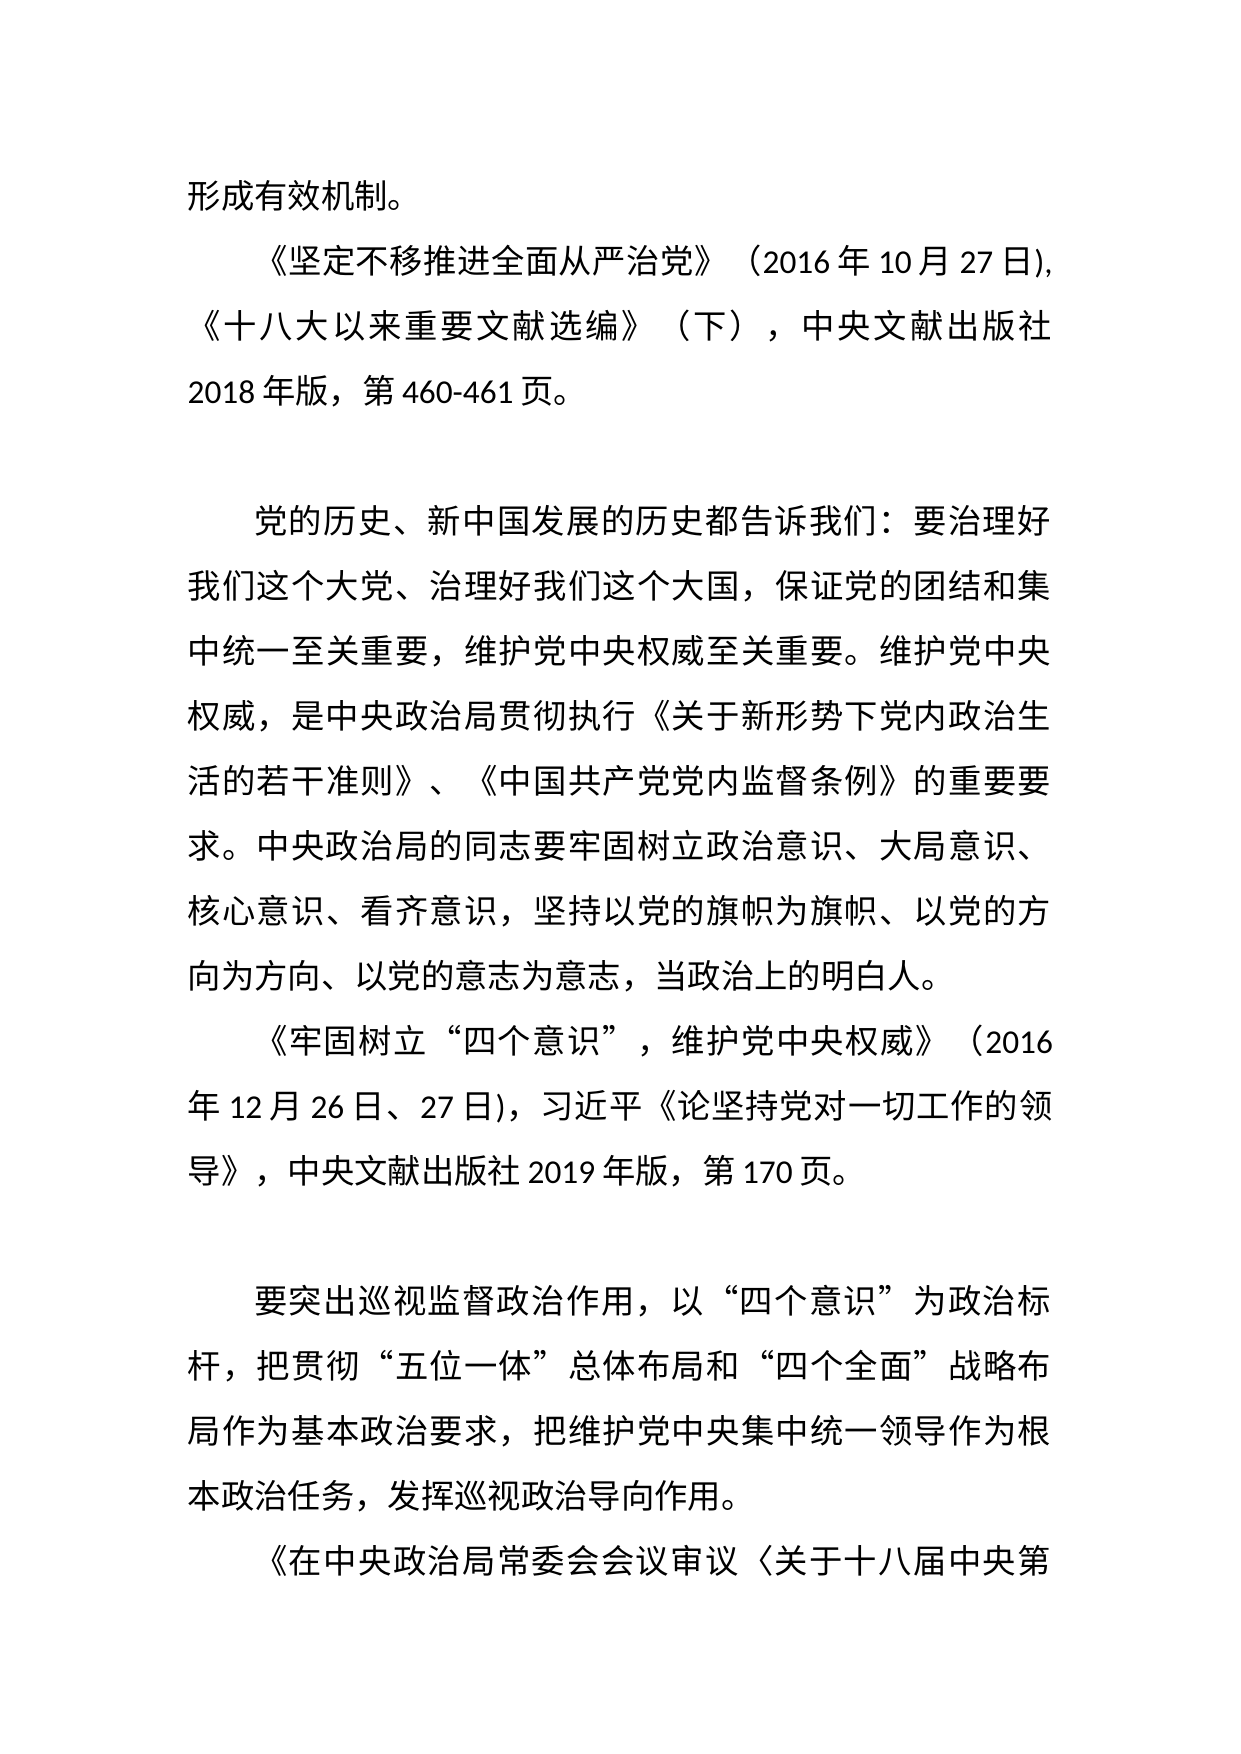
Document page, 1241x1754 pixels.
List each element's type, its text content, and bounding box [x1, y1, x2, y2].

text 要突出巡视监督政治作用，以“四个意识”为政治标杆，把贯彻“五位一体”总体布局和“四个全面”战略布局作为基本政治要求，把维护党中央集中统一领导作为根本政治任务，发挥巡视政治导向作用。 [187, 1267, 1053, 1527]
text 《坚定不移推进全面从严治党》（2016年10月27日),《十八大以来重要文献选编》（下），中央文献出版社2018年版，第460-461页。 [187, 227, 1053, 422]
text 党的历史、新中国发展的历史都告诉我们：要治理好我们这个大党、治理好我们这个大国，保证党的团结和集中统一至关重要，维护党中央权威至关重要。维护党中央权威，是中央政治局贯彻执行《关于新形势下党内政治生活的若干准则》、《中国共产党党内监督条例》的重要要求。中央政治局的同志要牢固树立政治意识、大局意识、核心意识、看齐意识，坚持以党的旗帜为旗帜、以党的方向为方向、以党的意志为意志，当政治上的明白人。 [187, 487, 1053, 1007]
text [187, 162, 1053, 227]
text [187, 1527, 1053, 1592]
text 《牢固树立“四个意识”，维护党中央权威》（2016年12月26日、27日)，习近平《论坚持党对一切工作的领导》，中央文献出版社2019年版，第170页。 [187, 1007, 1053, 1202]
